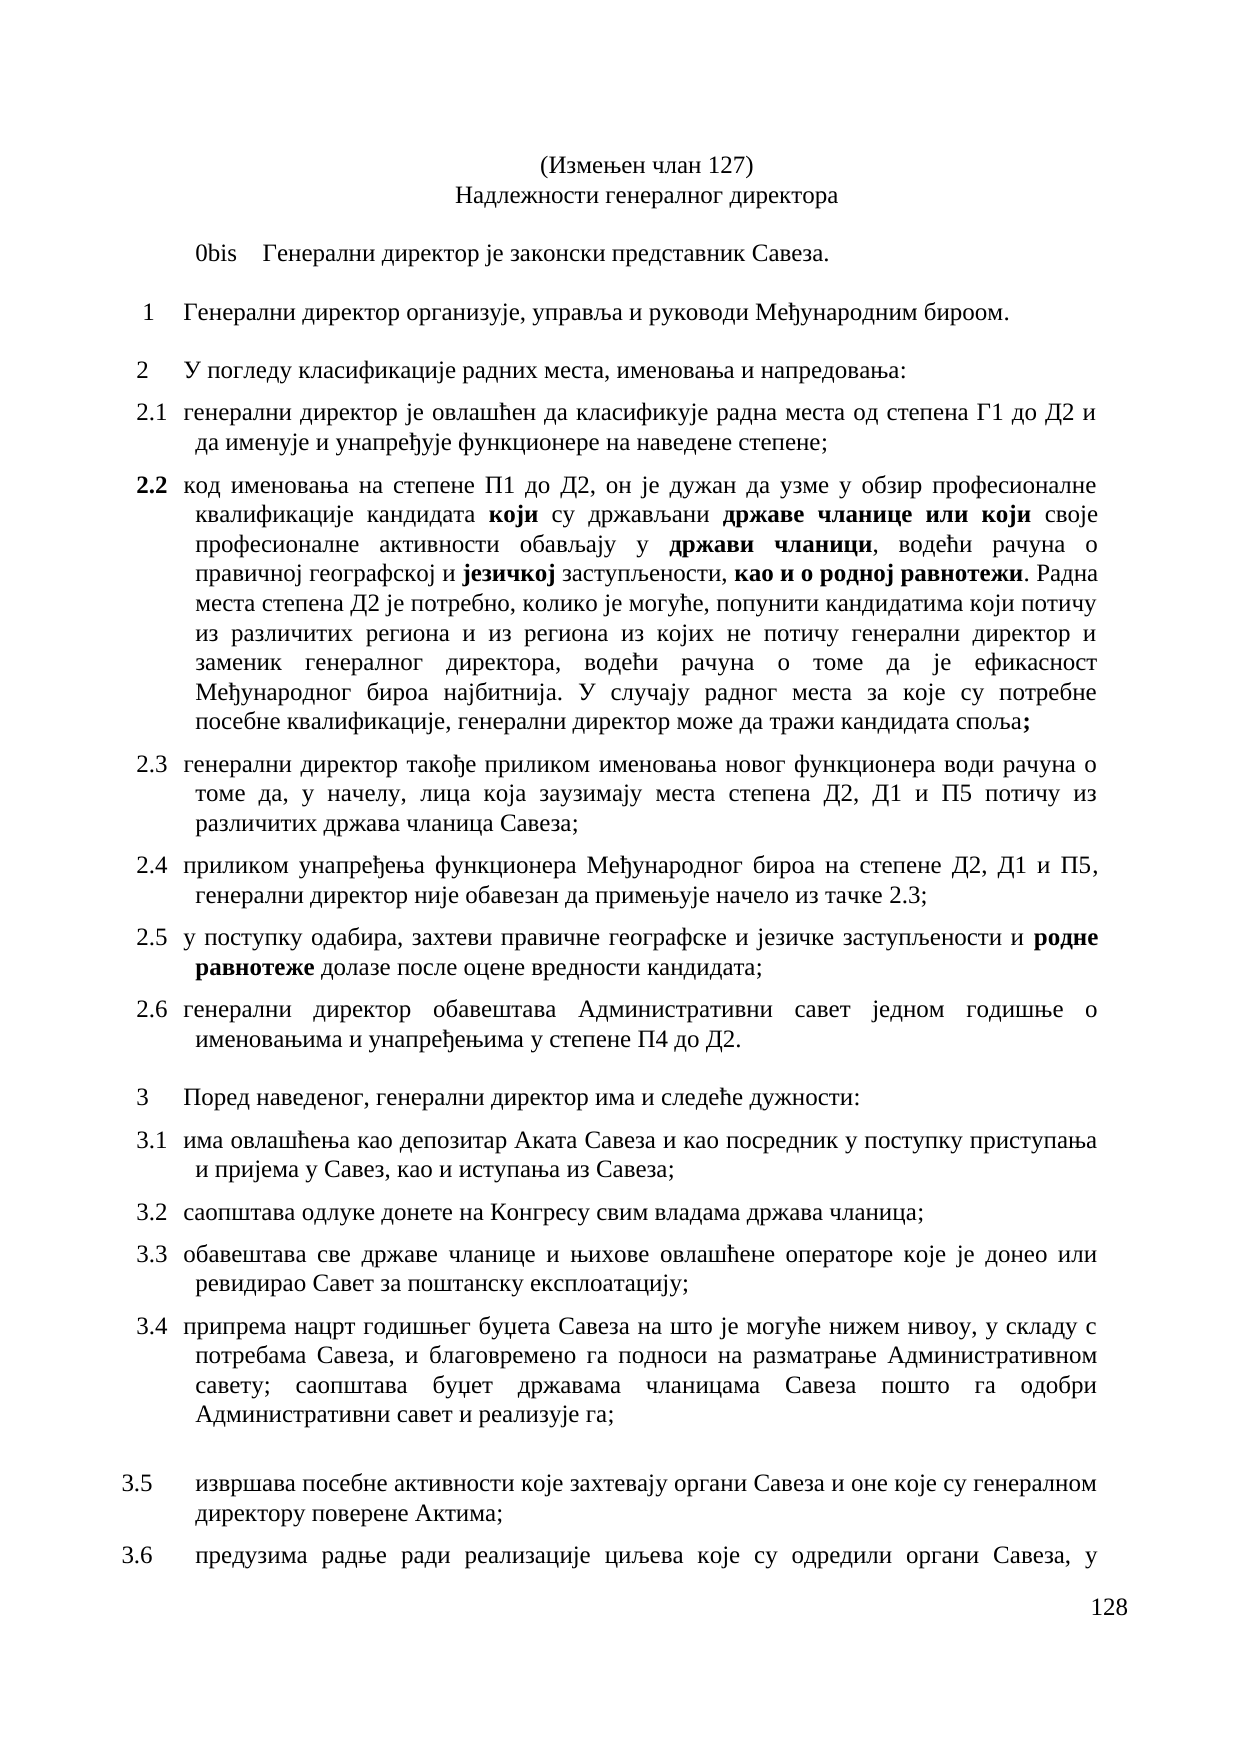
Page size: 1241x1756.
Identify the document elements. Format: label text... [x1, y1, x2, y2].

list у поступку одабира, захтеви правичне географске и језичке заступљености и родне равнотеже долазе после оцене вредности кандидата; [136, 922, 1098, 981]
list У погледу класификације радних места, именовања и напредовања: [136, 355, 1098, 384]
list има овлашћења као депозитар Аката Савеза и као посредник у поступку приступања и пријема у Савез, као и иступања из Савеза; [136, 1125, 1098, 1183]
text (Измењен члан 127) [195, 150, 1098, 179]
list припрема нацрт годишњег буџета Савеза на што је могуће нижем нивоу, у складу с потребама Савеза, и благовремено га подноси на разматрање Административном савету; саопштава буџет државама чланицама Савеза пошто га одобри Административни савет и реализује га; [136, 1311, 1098, 1428]
list саопштава одлуке донете на Конгресу свим владама држава чланица; [136, 1197, 1098, 1225]
text 0bis Генерални директор је законски представник Савеза. [195, 238, 1098, 267]
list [121, 1540, 1098, 1569]
list Поред наведеног, генерални директор има и следеће дужности: [136, 1082, 1098, 1111]
list извршава посебне активности које захтевају органи Савеза и оне које су генералном директору поверене Актима; [121, 1468, 1098, 1527]
list код именовања на степене П1 до Д2, он је дужан да узме у обзир професионалне квалификације кандидата који су држављани државе чланице или који своје професионалне активности обављају у држави чланици, водећи рачуна о правичној географској и језичкој заступљености, као и о родној равнотежи. Радна места степена Д2 је потребно, колико је могуће, попунити кандидатима који потичу из различитих региона и из региона из којих не потичу генерални директор и заменик генералног директора, водећи рачуна о томе да је ефикасност Међународног бироа најбитнија. У случају радног места за које су потребне посебне квалификације, генерални директор може да тражи кандидата споља; [136, 470, 1098, 735]
text Надлежности генералног директора [195, 180, 1098, 208]
list обавештава све државе чланице и њихове овлашћене операторе које је донео или ревидирао Савет за поштанску експлоатацију; [136, 1239, 1098, 1297]
list приликом унапређења функционера Међународног бироа на степене Д2, Д1 и П5, генерални директор није обавезан да примењује начело из тачке 2.3; [136, 850, 1098, 909]
list генерални директор такође приликом именовања новог функционера води рачуна о томе да, у начелу, лица која заузимају места степена Д2, Д1 и П5 потичу из различитих држава чланица Савеза; [136, 749, 1098, 837]
list Генерални директор организује, управља и руководи Међународним бироом. [142, 297, 1098, 325]
list генерални директор је овлашћен да класификује радна места од степена Г1 до Д2 и да именује и унапређује функционере на наведене степене; [136, 397, 1098, 456]
list генерални директор обавештава Административни савет једном годишње о именовањима и унапређењима у степене П4 до Д2. [136, 994, 1098, 1053]
